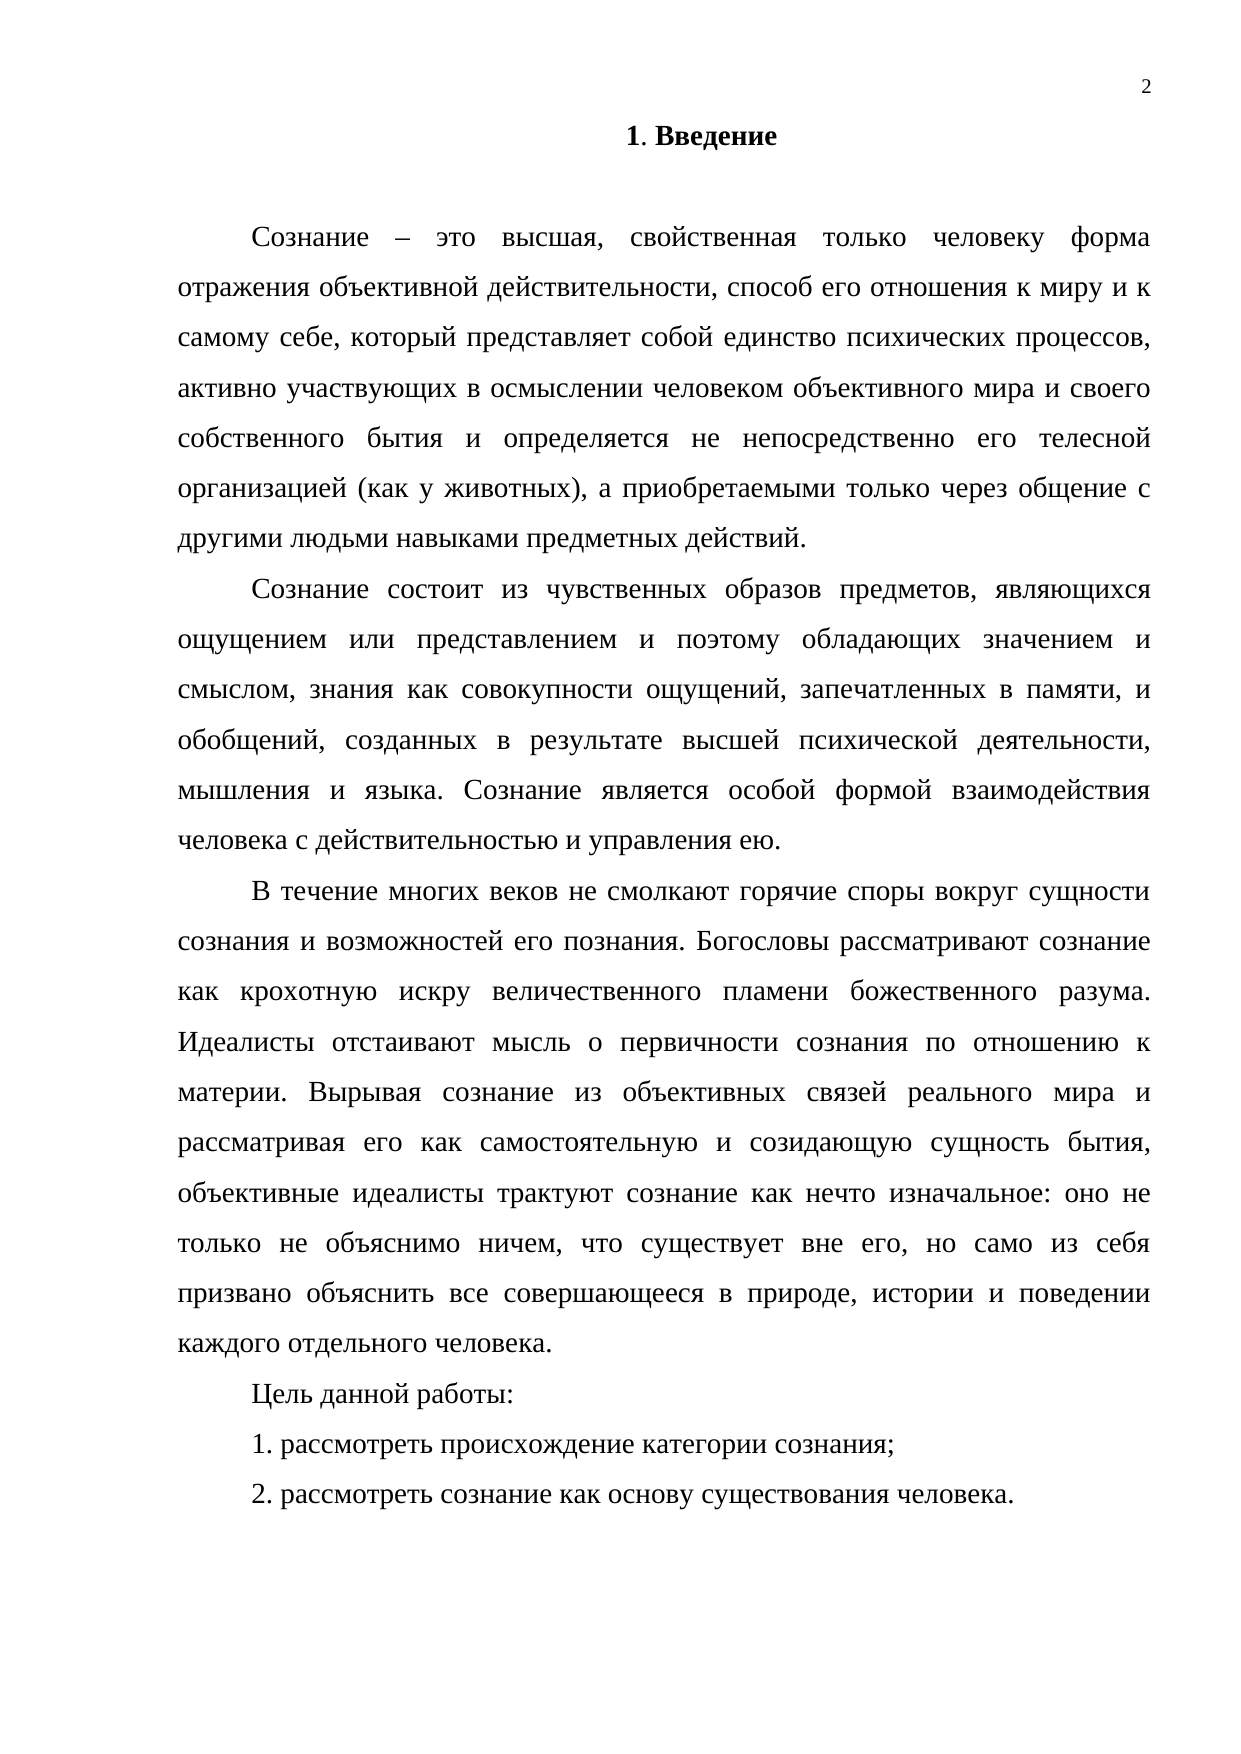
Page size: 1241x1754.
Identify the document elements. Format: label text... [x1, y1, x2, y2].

text Сознание – это высшая, свойственная только человеку форма отражения объективной действительности, способ его отношения к миру и к самому себе, который представляет собой единство психических процессов, активно участвующих в осмыслении человеком объективного мира и своего собственного бытия и определяется не непосредственно его телесной организацией (как у животных), а приобретаемыми только через общение с другими людьми навыками предметных действий. [177, 219, 1152, 554]
text 1. Введение [177, 118, 1152, 152]
text Сознание состоит из чувственных образов предметов, являющихся ощущением или представлением и поэтому обладающих значением и смыслом, знания как совокупности ощущений, запечатленных в памяти, и обобщений, созданных в результате высшей психической деятельности, мышления и языка. Сознание является особой формой взаимодействия человека с действительностью и управления ею. [177, 571, 1152, 856]
text 1. рассмотреть происхождение категории сознания; [177, 1426, 1152, 1460]
text В течение многих веков не смолкают горячие споры вокруг сущности сознания и возможностей его познания. Богословы рассматривают сознание как крохотную искру величественного пламени божественного разума. Идеалисты отстаивают мысль о первичности сознания по отношению к материи. Вырывая сознание из объективных связей реального мира и рассматривая его как самостоятельную и созидающую сущность бытия, объективные идеалисты трактуют сознание как нечто изначальное: оно не только не объяснимо ничем, что существует вне его, но само из себя призвано объяснить все совершающееся в природе, истории и поведении каждого отдельного человека. [177, 873, 1152, 1359]
text 2. рассмотреть сознание как основу существования человека. [177, 1477, 1152, 1510]
text Цель данной работы: [177, 1376, 1152, 1409]
